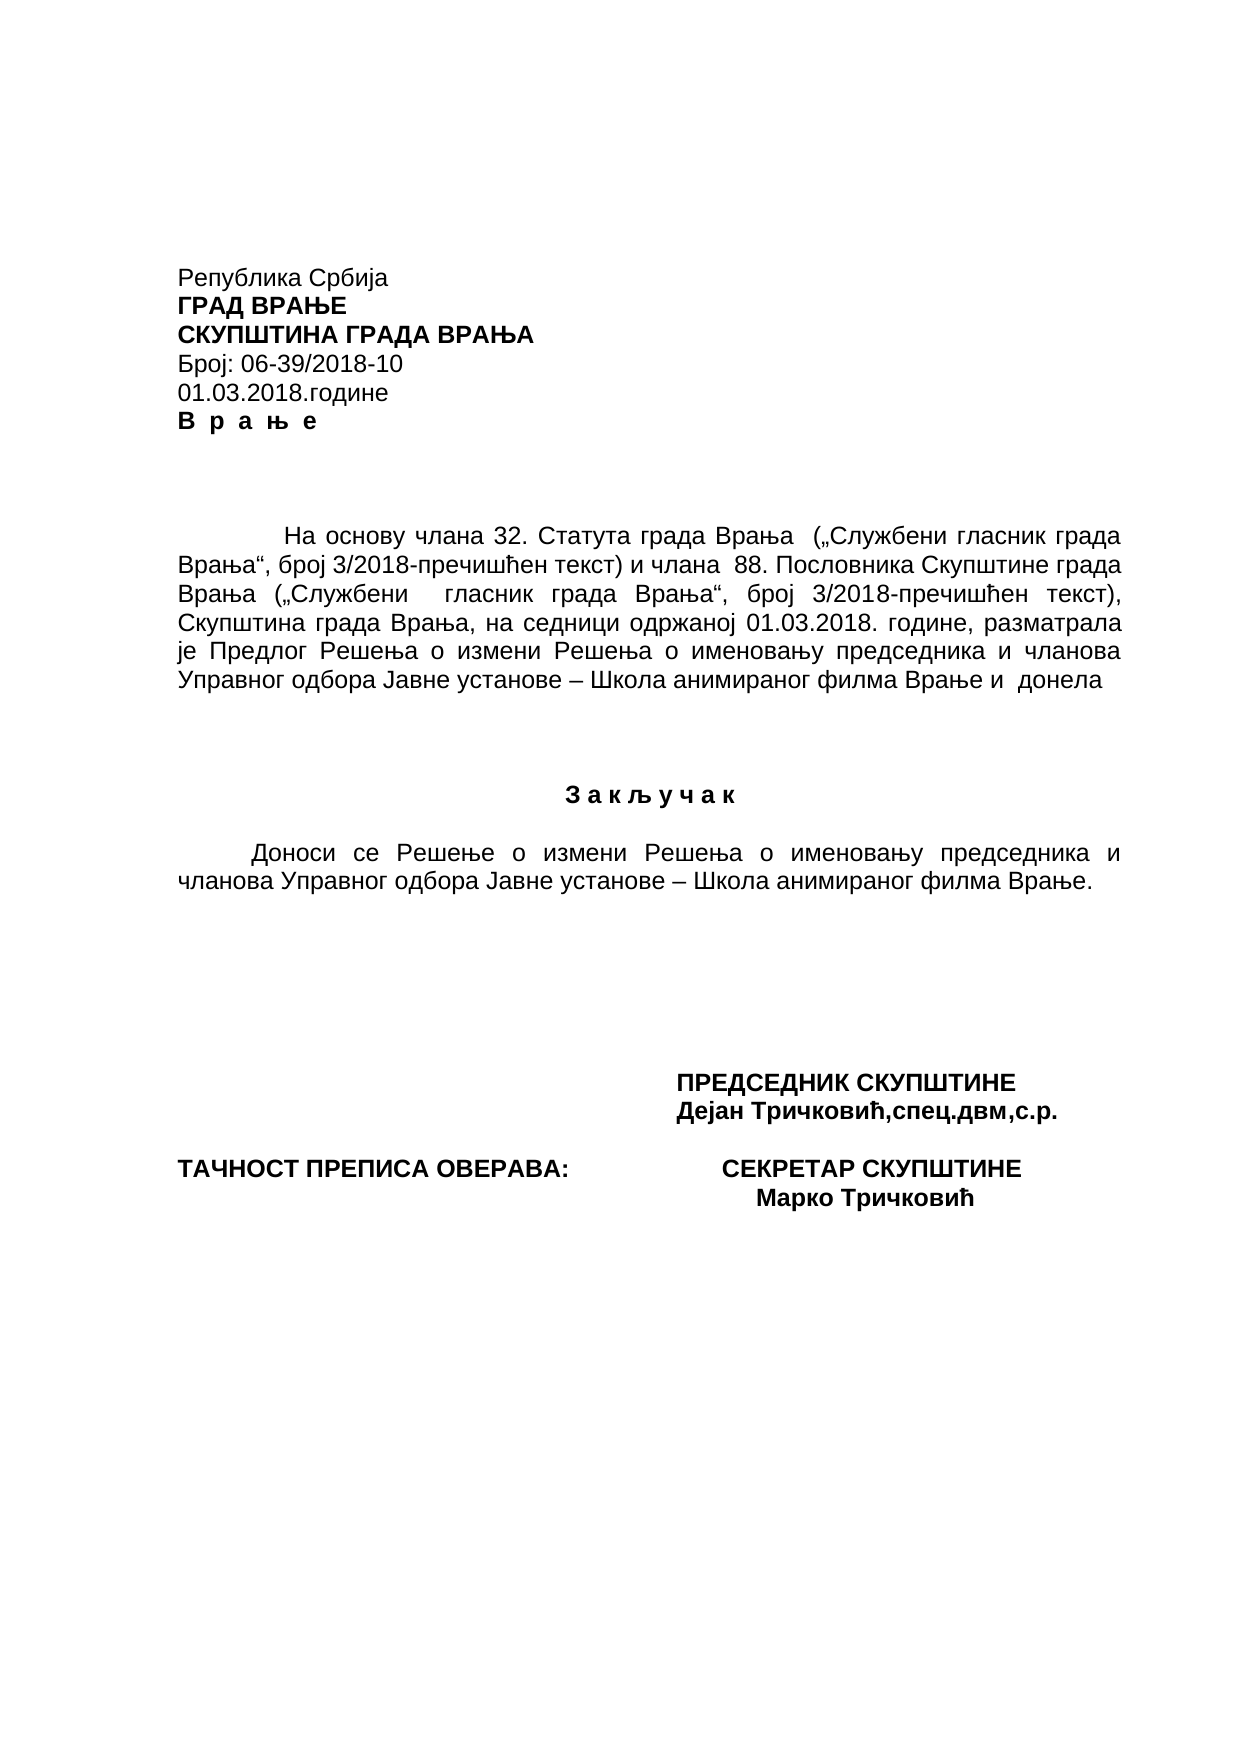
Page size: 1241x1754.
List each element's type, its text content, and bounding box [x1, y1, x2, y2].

text ПРЕДСЕДНИК СКУПШТИНЕ [177, 1068, 1122, 1096]
text ТАЧНОСТ ПРЕПИСА ОВЕРАВА: СЕКРЕТАР СКУПШТИНЕ [177, 1154, 1122, 1183]
text ГРАД ВРАЊЕ [177, 291, 1122, 320]
text В р а њ е [177, 406, 1122, 435]
text Република Србија [177, 263, 1122, 291]
text СКУПШТИНА ГРАДА ВРАЊА [177, 320, 1122, 349]
text З а к љ у ч а к [177, 780, 1122, 809]
text 01.03.2018.године [177, 378, 1122, 406]
text Дејан Тричковић,спец.двм,с.р. [177, 1096, 1122, 1125]
text На основу члана 32. Статута града Врања („Службени гласник града Врања“, број 3/2018-пречишћен текст) и члана 88. Пословника Скупштине града Врања („Службени гласник града Врања“, број 3/2018-пречишћен текст), Скупштина града Врања, на седници одржаној 01.03.2018. године, разматрала је Предлог Решења о измени Решења о именовању председника и чланова Управног одбора Јавне установе – Школа анимираног филма Врање и донела [177, 521, 1122, 694]
text Марко Тричковић [177, 1183, 1122, 1211]
text Број: 06-39/2018-10 [177, 349, 1122, 378]
text Доноси се Решење о измени Решења о именовању председника и чланова Управног одбора Јавне установе – Школа анимираног филма Врање. [177, 838, 1122, 895]
